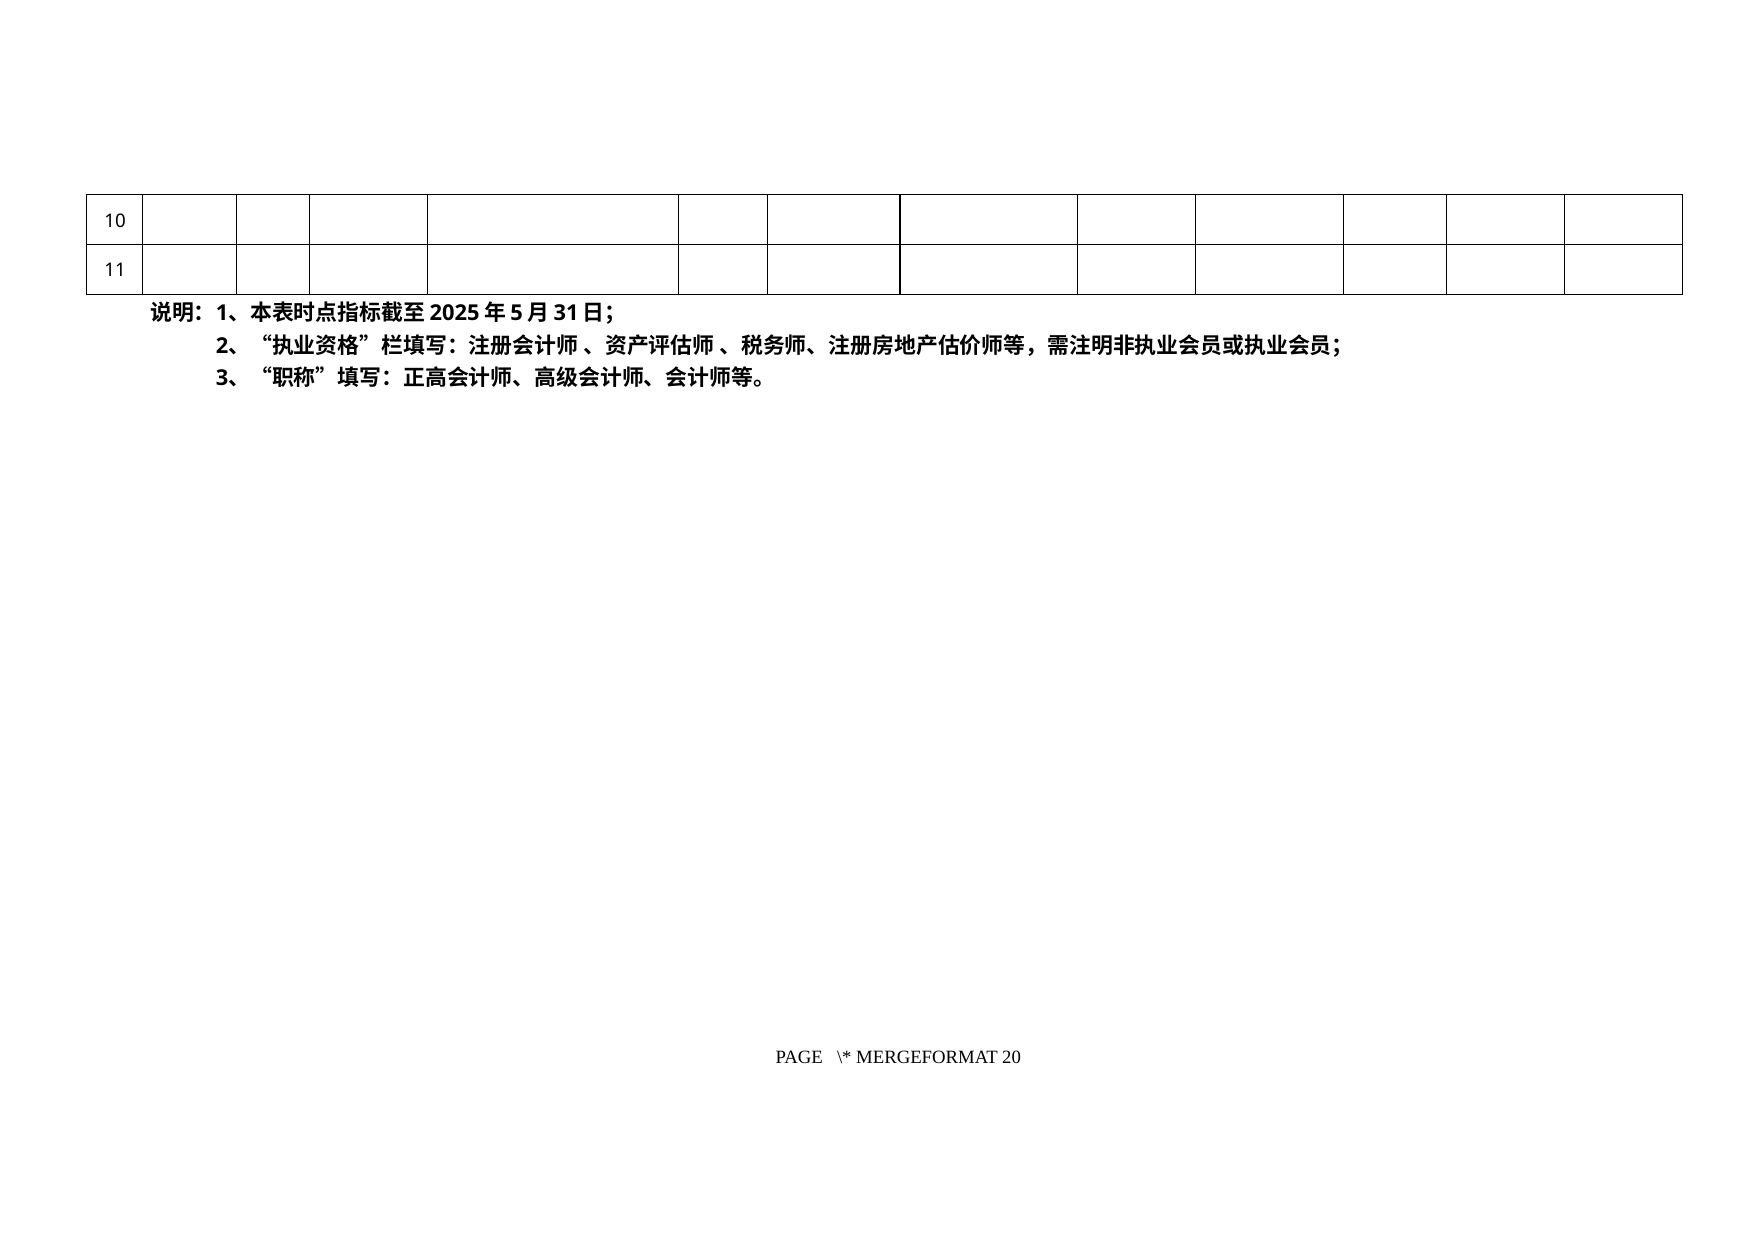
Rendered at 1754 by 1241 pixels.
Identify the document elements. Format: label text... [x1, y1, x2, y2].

table_cell [768, 245, 899, 294]
table_cell 11 [87, 245, 142, 294]
table_cell 10 [87, 195, 142, 244]
table_cell [768, 195, 899, 244]
table_cell [1565, 245, 1682, 294]
table_cell [1078, 245, 1195, 294]
table_cell [143, 245, 236, 294]
table_cell [428, 245, 678, 294]
table_cell [1344, 245, 1446, 294]
text 2、“执业资格”栏填写：注册会计师 、资产评估师 、税务师、注册房地产估价师等，需注明非执业会员或执业会员； [150, 328, 1604, 360]
table_cell [310, 245, 427, 294]
table_cell [1196, 245, 1343, 294]
table_cell [901, 245, 1077, 294]
table_cell [1078, 195, 1195, 244]
table_cell [1447, 195, 1564, 244]
table_cell [310, 195, 427, 244]
table_cell [143, 195, 236, 244]
table_cell [679, 195, 767, 244]
text 3、“职称”填写：正高会计师、高级会计师、会计师等。 [150, 360, 1604, 393]
table_cell [1344, 195, 1446, 244]
table_cell [1447, 245, 1564, 294]
table_cell [237, 195, 309, 244]
table_cell [679, 245, 767, 294]
table_cell [901, 195, 1077, 244]
table_cell [1196, 195, 1343, 244]
table_cell [428, 195, 678, 244]
table_cell [237, 245, 309, 294]
text 说明：1、本表时点指标截至2025年5月31日； [150, 295, 1604, 328]
table_cell [1565, 195, 1682, 244]
